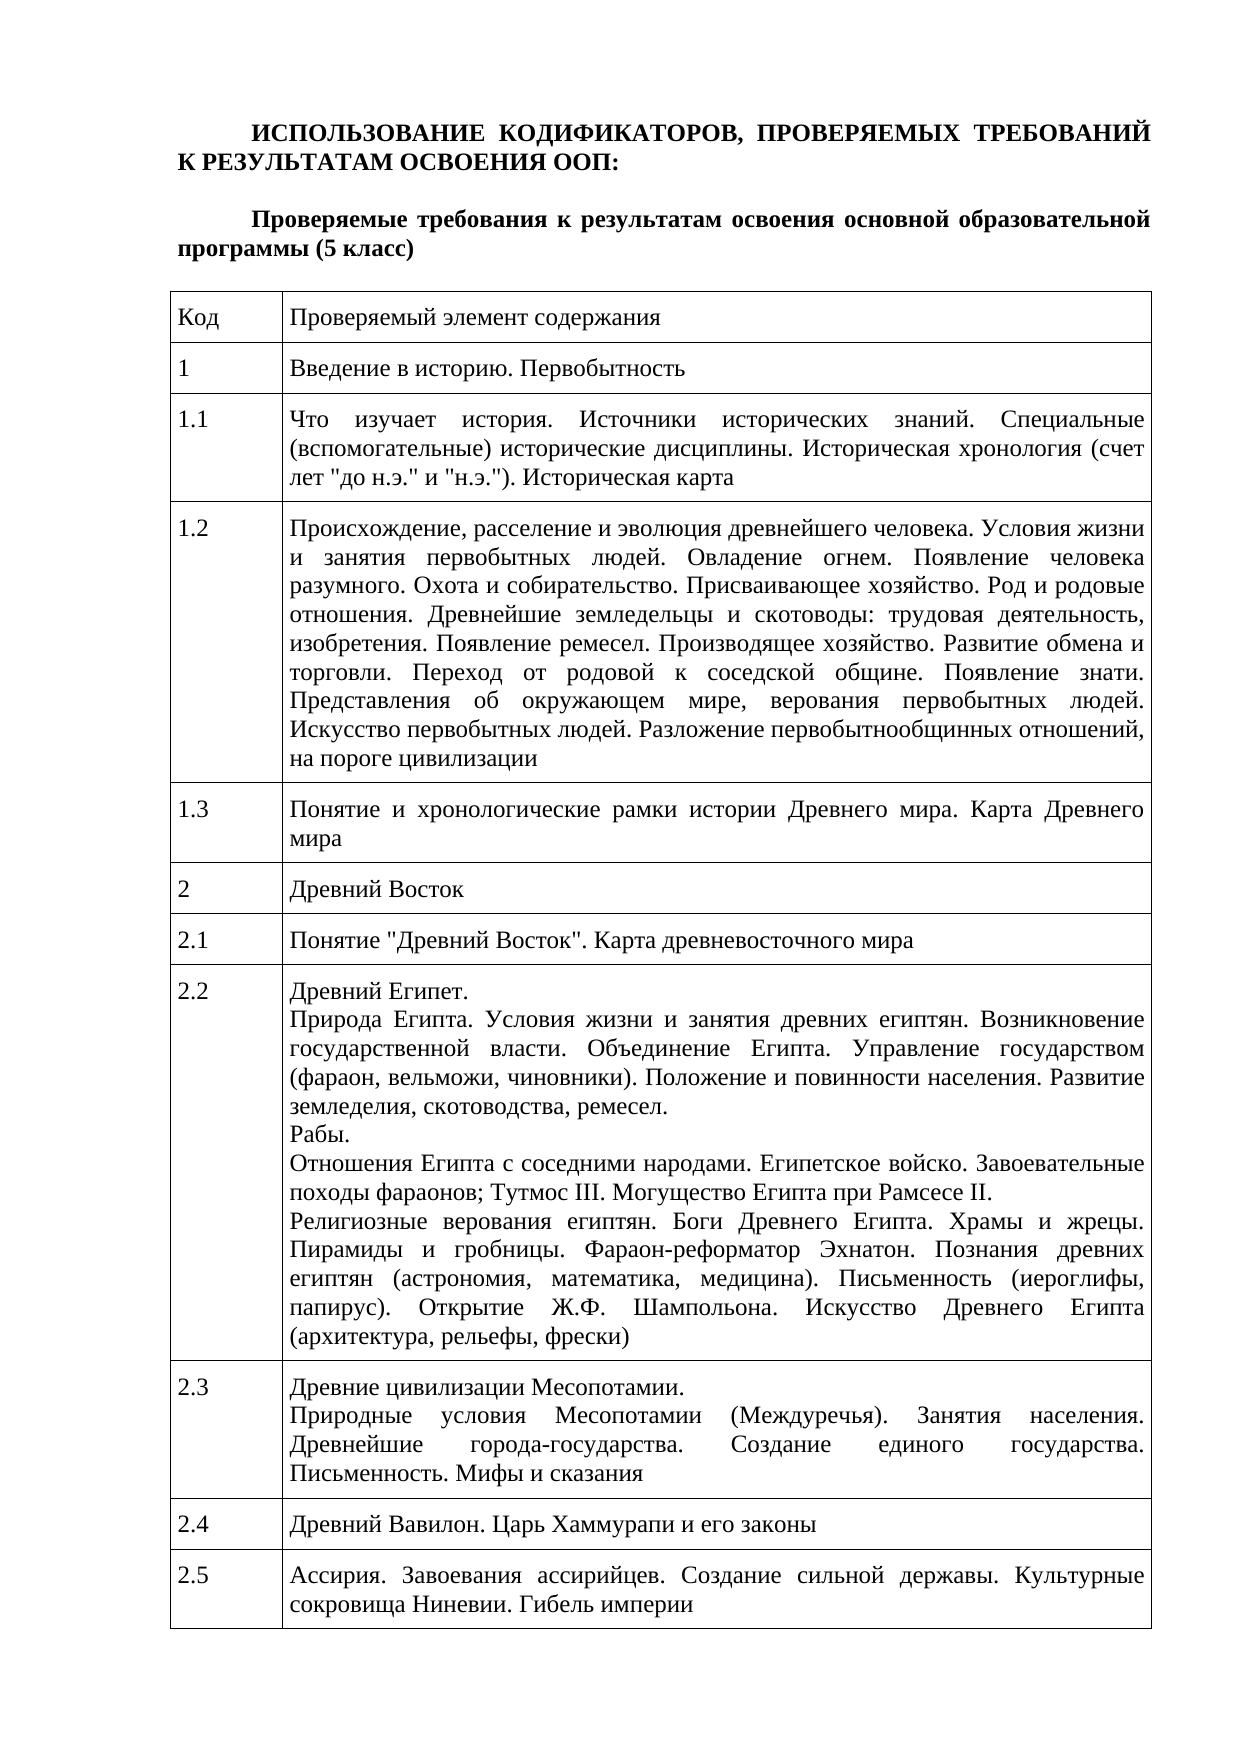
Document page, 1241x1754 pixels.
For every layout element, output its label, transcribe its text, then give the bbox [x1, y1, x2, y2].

table_cell 1 [171, 343, 282, 393]
table_cell 2.3 [171, 1361, 282, 1497]
table_cell Что изучает история. Источники исторических знаний. Специальные (вспомогательные) исторические дисциплины. Историческая хронология (счет лет "до н.э." и "н.э."). Историческая карта [283, 394, 1151, 501]
table_cell Древний Египет. Природа Египта. Условия жизни и занятия древних египтян. Возникновение государственной власти. Объединение Египта. Управление государством (фараон, вельможи, чиновники). Положение и повинности населения. Развитие земледелия, скотоводства, ремесел. Рабы. Отношения Египта с соседними народами. Египетское войско. Завоевательные походы фараонов; Тутмос III. Могущество Египта при Рамсесе II. Религиозные верования египтян. Боги Древнего Египта. Храмы и жрецы. Пирамиды и гробницы. Фараон-реформатор Эхнатон. Познания древних египтян (астрономия, математика, медицина). Письменность (иероглифы, папирус). Открытие Ж.Ф. Шампольона. Искусство Древнего Египта (архитектура, рельефы, фрески) [283, 965, 1151, 1360]
table_cell Древний Восток [283, 863, 1151, 913]
table_cell 1.2 [171, 502, 282, 782]
table_cell Происхождение, расселение и эволюция древнейшего человека. Условия жизни и занятия первобытных людей. Овладение огнем. Появление человека разумного. Охота и собирательство. Присваивающее хозяйство. Род и родовые отношения. Древнейшие земледельцы и скотоводы: трудовая деятельность, изобретения. Появление ремесел. Производящее хозяйство. Развитие обмена и торговли. Переход от родовой к соседской общине. Появление знати. Представления об окружающем мире, верования первобытных людей. Искусство первобытных людей. Разложение первобытнообщинных отношений, на пороге цивилизации [283, 502, 1151, 782]
table_cell 2.4 [171, 1499, 282, 1548]
table_cell 2.5 [171, 1550, 282, 1628]
table_cell 2 [171, 863, 282, 913]
table_cell Введение в историю. Первобытность [283, 343, 1151, 393]
table_cell Древний Вавилон. Царь Хаммурапи и его законы [283, 1499, 1151, 1548]
table_cell 2.2 [171, 965, 282, 1360]
table_cell Древние цивилизации Месопотамии. Природные условия Месопотамии (Междуречья). Занятия населения. Древнейшие города-государства. Создание единого государства. Письменность. Мифы и сказания [283, 1361, 1151, 1497]
table_header Проверяемый элемент содержания [283, 292, 1151, 342]
table_header Код [171, 292, 282, 342]
table_cell Понятие "Древний Восток". Карта древневосточного мира [283, 914, 1151, 964]
table_cell Ассирия. Завоевания ассирийцев. Создание сильной державы. Культурные сокровища Ниневии. Гибель империи [283, 1550, 1151, 1628]
table_cell 2.1 [171, 914, 282, 964]
table_cell 1.1 [171, 394, 282, 501]
table_cell 1.3 [171, 783, 282, 862]
table_cell Понятие и хронологические рамки истории Древнего мира. Карта Древнего мира [283, 783, 1151, 862]
text Проверяемые требования к результатам освоения основной образовательной программы (5 класс) [177, 204, 1152, 262]
text ИСПОЛЬЗОВАНИЕ КОДИФИКАТОРОВ, ПРОВЕРЯЕМЫХ ТРЕБОВАНИЙ К РЕЗУЛЬТАТАМ ОСВОЕНИЯ ООП: [177, 118, 1152, 176]
